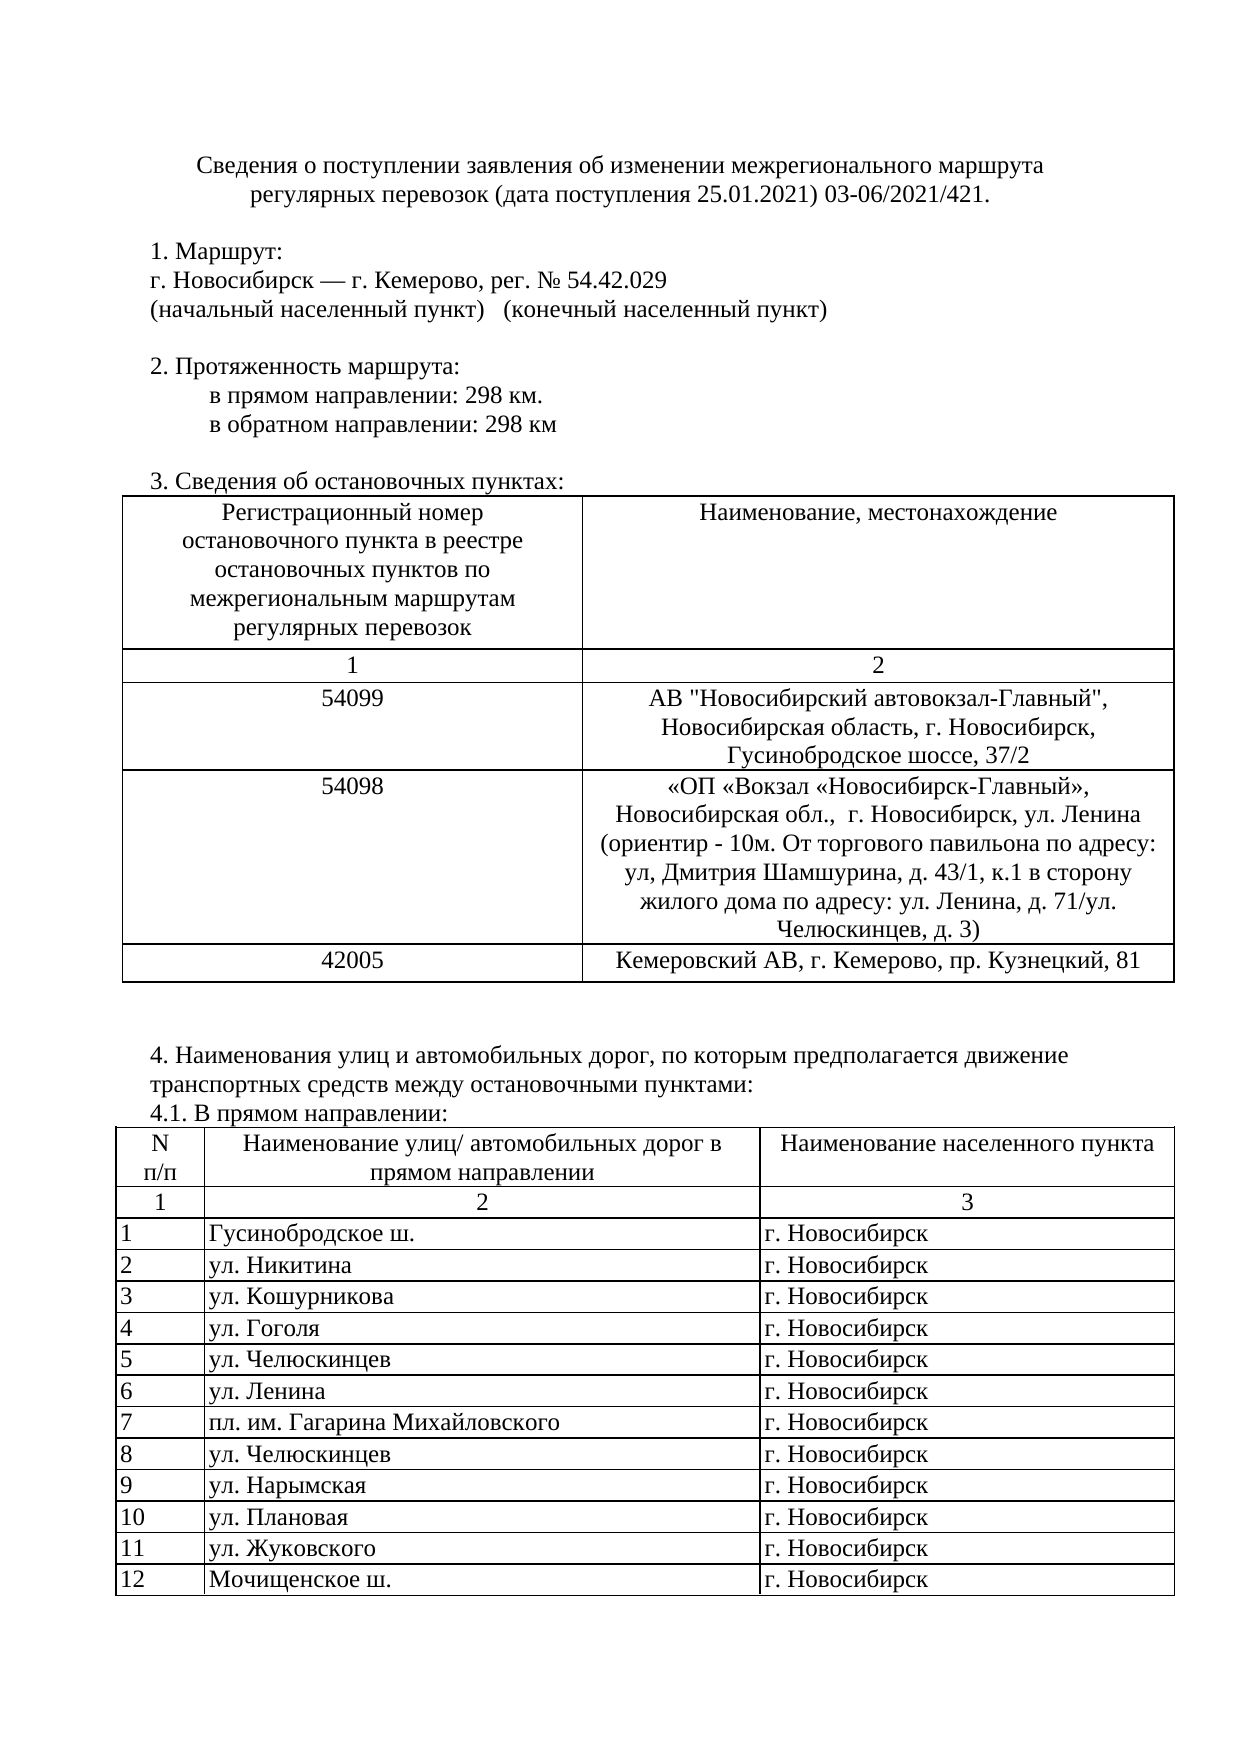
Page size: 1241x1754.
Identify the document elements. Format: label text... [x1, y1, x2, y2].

table_cell «ОП «Вокзал «Новосибирск-Главный», Новосибирская обл., г. Новосибирск, ул. Ленина (ориентир - 10м. От торгового павильона по адресу: ул, Дмитрия Шамшурина, д. 43/1, к.1 в сторону жилого дома по адресу: ул. Ленина, д. 71/ул. Челюскинцев, д. 3) [583, 771, 1173, 943]
table_cell 12 [117, 1565, 204, 1594]
table_cell г. Новосибирск [761, 1470, 1174, 1500]
table_cell 4 [117, 1313, 204, 1343]
text (начальный населенный пункт) (конечный населенный пункт) [150, 294, 1090, 322]
table_header Наименование населенного пункта [761, 1128, 1174, 1186]
table_cell 3 [117, 1282, 204, 1311]
table_cell 2 [205, 1187, 759, 1217]
table_header Наименование, местонахождение [583, 497, 1173, 648]
table_cell 10 [117, 1502, 204, 1532]
table_cell 5 [117, 1345, 204, 1374]
table_cell г. Новосибирск [761, 1219, 1174, 1248]
table_cell 11 [117, 1533, 204, 1563]
table_cell г. Новосибирск [761, 1345, 1174, 1374]
table_cell Гусинобродское ш. [205, 1219, 759, 1248]
table_cell 8 [117, 1439, 204, 1469]
table_cell пл. им. Гагарина Михайловского [205, 1407, 759, 1437]
table_cell ул. Гоголя [205, 1313, 759, 1343]
table_cell 1 [117, 1187, 204, 1217]
table_cell 1 [123, 650, 582, 681]
table_cell г. Новосибирск [761, 1282, 1174, 1311]
text Сведения о поступлении заявления об изменении межрегионального маршрута регулярных перевозок (дата поступления 25.01.2021) 03-06/2021/421. [150, 150, 1090, 207]
table_cell 54099 [123, 683, 582, 769]
table_cell ул. Никитина [205, 1250, 759, 1280]
table_cell ул. Нарымская [205, 1470, 759, 1500]
table_cell 7 [117, 1407, 204, 1437]
table_header Регистрационный номер остановочного пункта в реестре остановочных пунктов по межрегиональным маршрутам регулярных перевозок [123, 497, 582, 648]
table_cell ул. Жуковского [205, 1533, 759, 1563]
table_cell 1 [117, 1219, 204, 1248]
table_cell г. Новосибирск [761, 1502, 1174, 1532]
text 4.1. В прямом направлении: [150, 1098, 1090, 1126]
table_cell 2 [583, 650, 1173, 681]
text 1. Маршрут: [150, 236, 1090, 265]
table_cell г. Новосибирск [761, 1533, 1174, 1563]
table_cell 42005 [123, 945, 582, 981]
table_cell ул. Ленина [205, 1376, 759, 1406]
table_cell ул. Плановая [205, 1502, 759, 1532]
table_cell г. Новосибирск [761, 1407, 1174, 1437]
table_cell г. Новосибирск [761, 1439, 1174, 1469]
table_cell АВ "Новосибирский автовокзал-Главный", Новосибирская область, г. Новосибирск, Гусинобродское шоссе, 37/2 [583, 683, 1173, 769]
table_cell Кемеровский АВ, г. Кемерово, пр. Кузнецкий, 81 [583, 945, 1173, 981]
table_cell ул. Челюскинцев [205, 1439, 759, 1469]
text 4. Наименования улиц и автомобильных дорог, по которым предполагается движение транспортных средств между остановочными пунктами: [150, 1040, 1090, 1098]
table_cell г. Новосибирск [761, 1565, 1174, 1594]
table_cell г. Новосибирск [761, 1313, 1174, 1343]
table_cell 2 [117, 1250, 204, 1280]
text в обратном направлении: 298 км [150, 409, 1090, 437]
table_cell 6 [117, 1376, 204, 1406]
table_cell 3 [761, 1187, 1174, 1217]
table_cell 9 [117, 1470, 204, 1500]
table_cell Мочищенское ш. [205, 1565, 759, 1594]
text в прямом направлении: 298 км. [150, 380, 1090, 409]
table_header Наименование улиц/ автомобильных дорог в прямом направлении [205, 1128, 759, 1186]
text 2. Протяженность маршрута: [150, 351, 1090, 380]
table_cell г. Новосибирск [761, 1250, 1174, 1280]
table_cell 54098 [123, 771, 582, 943]
table_header N п/п [117, 1128, 204, 1186]
text г. Новосибирск — г. Кемерово, рег. № 54.42.029 [150, 265, 1090, 294]
table_cell ул. Кошурникова [205, 1282, 759, 1311]
text 3. Сведения об остановочных пунктах: [150, 466, 1090, 495]
table_cell ул. Челюскинцев [205, 1345, 759, 1374]
table_cell г. Новосибирск [761, 1376, 1174, 1406]
